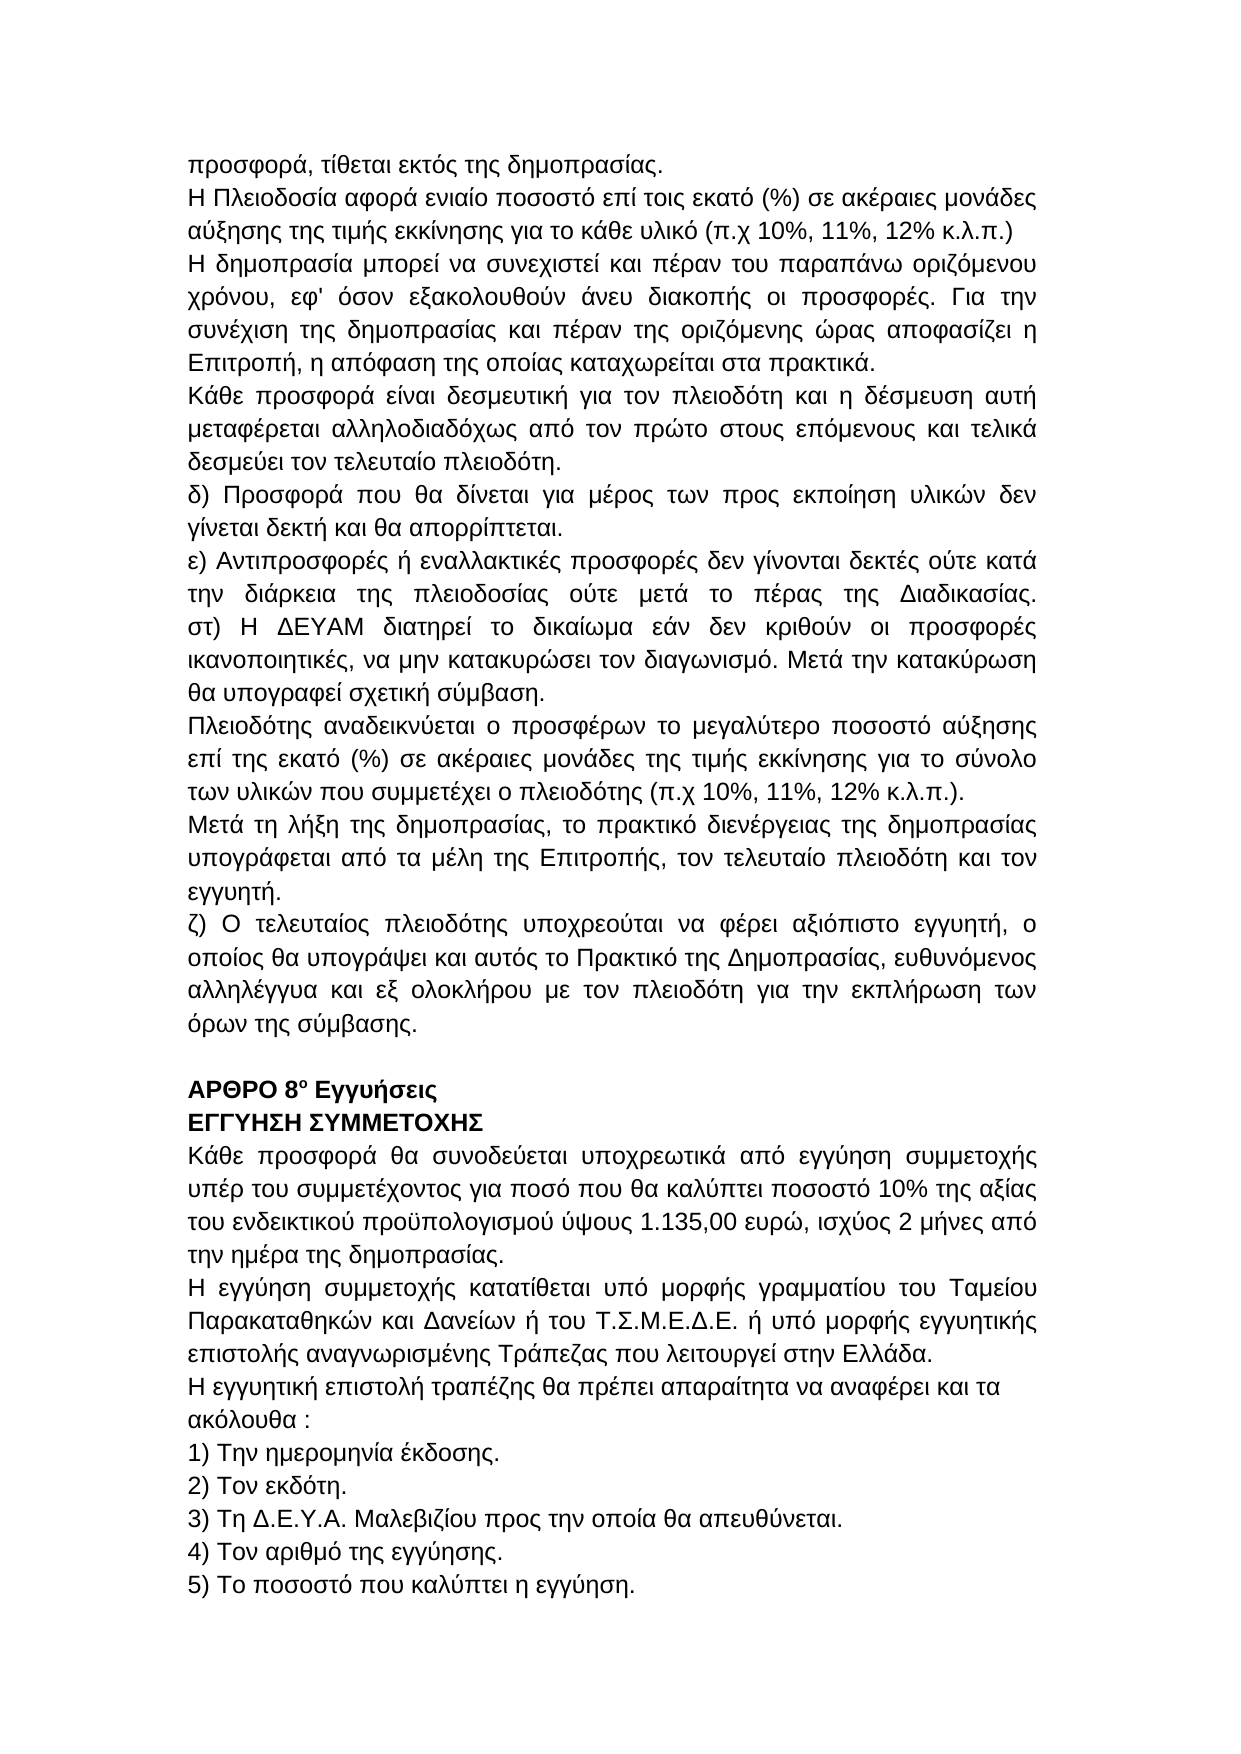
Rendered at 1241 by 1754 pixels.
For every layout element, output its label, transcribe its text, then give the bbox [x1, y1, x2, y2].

text Μετά τη λήξη της δημοπρασίας, το πρακτικό διενέργειας της δημοπρασίας υπογράφεται από τα μέλη της Επιτροπής, τον τελευταίο πλειοδότη και τον εγγυητή. ζ) Ο τελευταίος πλειοδότης υποχρεούται να φέρει αξιόπιστο εγγυητή, ο οποίος θα υπογράψει και αυτός το Πρακτικό της Δημοπρασίας, ευθυνόμενος αλληλέγγυα και εξ ολοκλήρου με τον πλειοδότη για την εκπλήρωση των όρων της σύμβασης. [187, 810, 1038, 1037]
text ε) Αντιπροσφορές ή εναλλακτικές προσφορές δεν γίνονται δεκτές ούτε κατά την διάρκεια της πλειοδοσίας ούτε μετά το πέρας της Διαδικασίας. στ) Η ΔΕΥΑΜ διατηρεί το δικαίωμα εάν δεν κριθούν οι προσφορές ικανοποιητικές, να μην κατακυρώσει τον διαγωνισμό. Μετά την κατακύρωση θα υπογραφεί σχετική σύμβαση. [187, 546, 1038, 707]
text 1) Την ημερομηνία έκδοσης. [187, 1438, 1038, 1467]
text ΑΡΘΡΟ 8ο Εγγυήσεις [187, 1074, 1038, 1103]
text δ) Προσφορά που θα δίνεται για μέρος των προς εκποίηση υλικών δεν γίνεται δεκτή και θα απορρίπτεται. [187, 480, 1038, 542]
text ΕΓΓΥΗΣΗ ΣΥΜΜΕΤΟΧΗΣ [187, 1108, 1038, 1136]
text 4) Τον αριθμό της εγγύησης. [187, 1537, 1038, 1566]
text Κάθε προσφορά θα συνοδεύεται υποχρεωτικά από εγγύηση συμμετοχής υπέρ του συμμετέχοντος για ποσό που θα καλύπτει ποσοστό 10% της αξίας του ενδεικτικού προϋπολογισμού ύψους 1.135,00 ευρώ, ισχύος 2 μήνες από την ημέρα της δημοπρασίας. [187, 1141, 1038, 1268]
text 5) Το ποσοστό που καλύπτει η εγγύηση. [187, 1570, 1038, 1599]
text Η εγγύηση συμμετοχής κατατίθεται υπό μορφής γραμματίου του Ταμείου Παρακαταθηκών και Δανείων ή του Τ.Σ.Μ.Ε.Δ.Ε. ή υπό μορφής εγγυητικής επιστολής αναγνωρισμένης Τράπεζας που λειτουργεί στην Ελλάδα. [187, 1273, 1038, 1367]
text ακόλουθα : [187, 1405, 1038, 1433]
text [187, 150, 1038, 179]
text Πλειοδότης αναδεικνύεται ο προσφέρων το μεγαλύτερο ποσοστό αύξησης επί της εκατό (%) σε ακέραιες μονάδες της τιμής εκκίνησης για το σύνολο των υλικών που συμμετέχει ο πλειοδότης (π.χ 10%, 11%, 12% κ.λ.π.). [187, 711, 1038, 806]
text Η δημοπρασία μπορεί να συνεχιστεί και πέραν του παραπάνω οριζόμενου χρόνου, εφ' όσον εξακολουθούν άνευ διακοπής οι προσφορές. Για την συνέχιση της δημοπρασίας και πέραν της οριζόμενης ώρας αποφασίζει η Επιτροπή, η απόφαση της οποίας καταχωρείται στα πρακτικά. [187, 249, 1038, 377]
text Κάθε προσφορά είναι δεσμευτική για τον πλειοδότη και η δέσμευση αυτή μεταφέρεται αλληλοδιαδόχως από τον πρώτο στους επόμενους και τελικά δεσμεύει τον τελευταίο πλειοδότη. [187, 381, 1038, 476]
text Η εγγυητική επιστολή τραπέζης θα πρέπει απαραίτητα να αναφέρει και τα [187, 1372, 1038, 1401]
text 2) Τον εκδότη. [187, 1471, 1038, 1499]
text 3) Τη Δ.Ε.Υ.Α. Μαλεβιζίου προς την οποία θα απευθύνεται. [187, 1504, 1038, 1533]
text Η Πλειοδοσία αφορά ενιαίο ποσοστό επί τοις εκατό (%) σε ακέραιες μονάδες αύξησης της τιμής εκκίνησης για το κάθε υλικό (π.χ 10%, 11%, 12% κ.λ.π.) [187, 183, 1038, 245]
